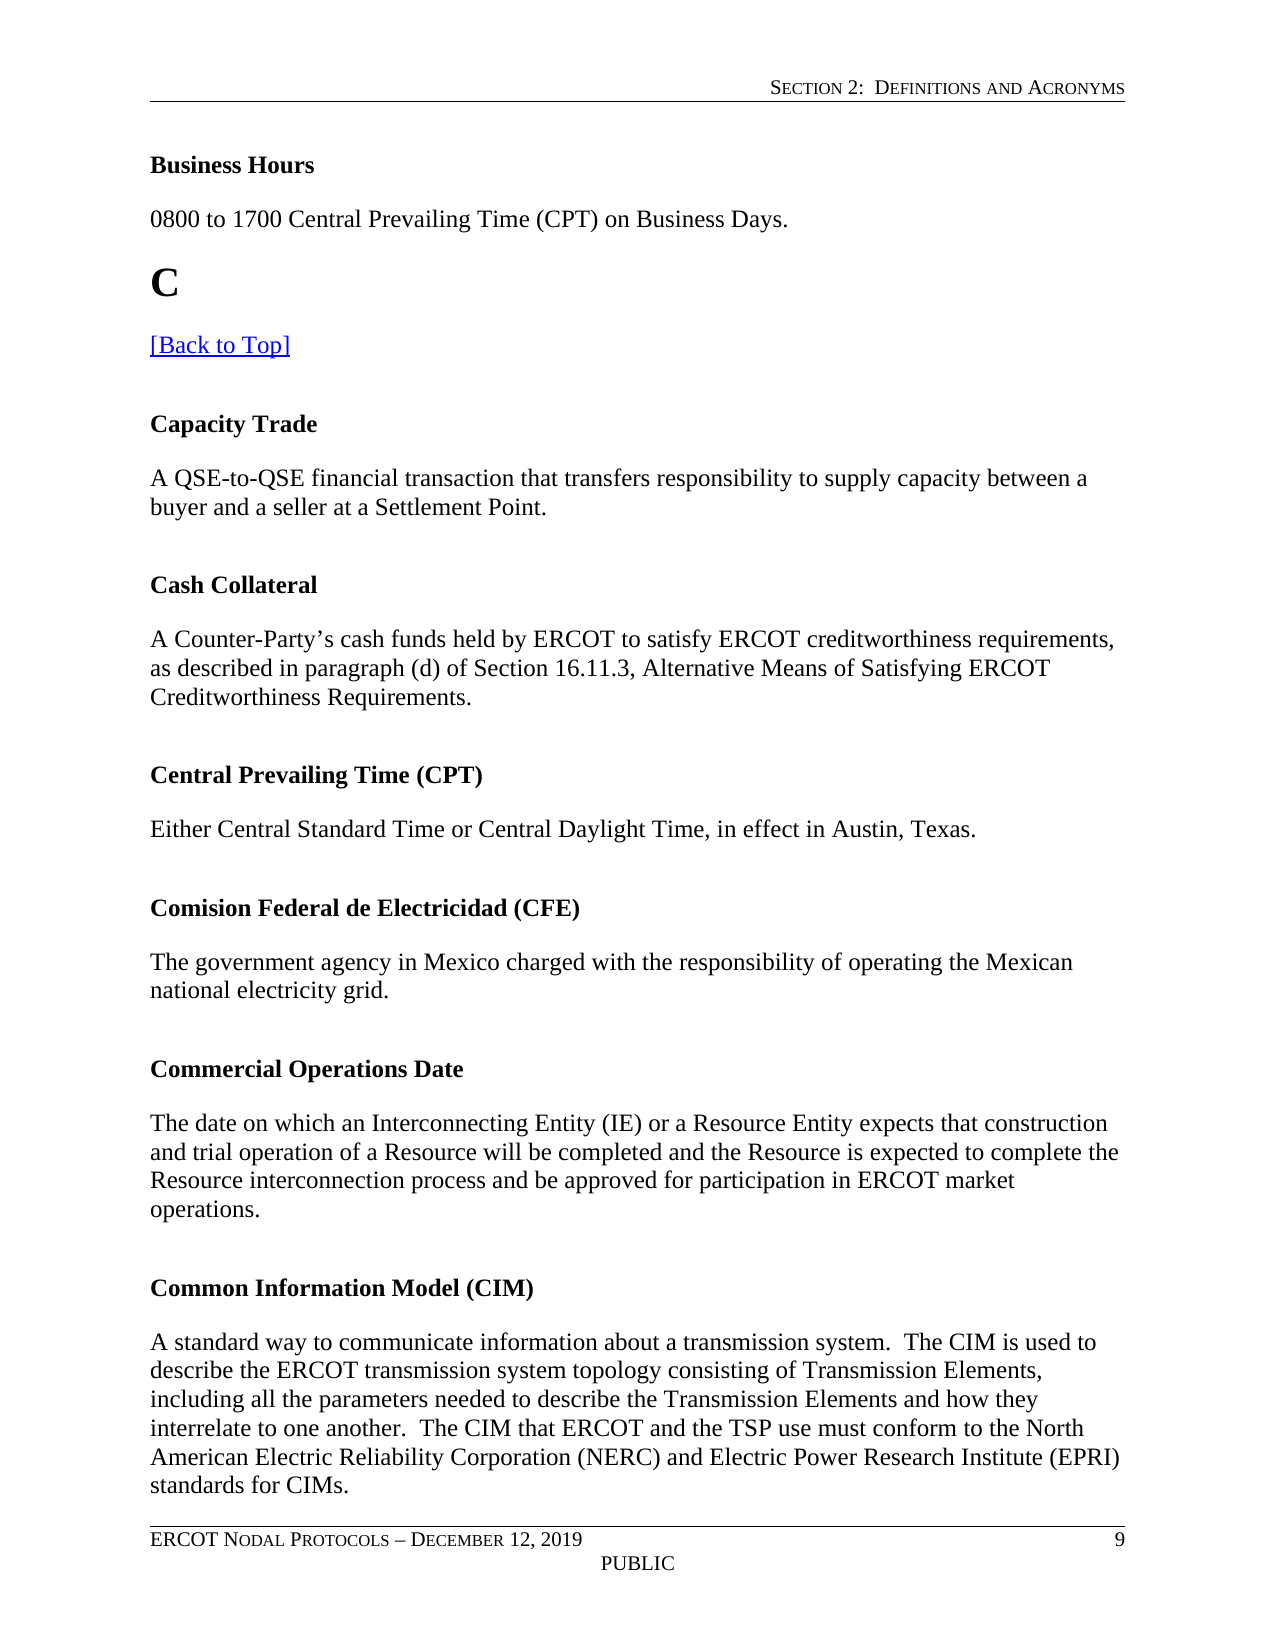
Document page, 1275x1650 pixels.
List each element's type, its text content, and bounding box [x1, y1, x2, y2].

text Common Information Model (CIM) [150, 1273, 1125, 1302]
text The date on which an Interconnecting Entity (IE) or a Resource Entity expects that construction and trial operation of a Resource will be completed and the Resource is expected to complete the Resource interconnection process and be approved for participation in ERCOT market operations. [150, 1108, 1125, 1223]
text Capacity Trade [150, 409, 1125, 438]
text C [150, 257, 1125, 305]
text Central Prevailing Time (CPT) [150, 760, 1125, 789]
text The government agency in Mexico charged with the responsibility of operating the Mexican national electricity grid. [150, 947, 1125, 1004]
text Cash Collateral [150, 570, 1125, 599]
text A QSE-to-QSE financial transaction that transfers responsibility to supply capacity between a buyer and a seller at a Settlement Point. [150, 463, 1125, 520]
text 0800 to 1700 Central Prevailing Time (CPT) on Business Days. [150, 204, 1125, 232]
text Comision Federal de Electricidad (CFE) [150, 893, 1125, 922]
list [Back to Top] [150, 330, 1125, 359]
text Either Central Standard Time or Central Daylight Time, in effect in Austin, Texas. [150, 814, 1125, 843]
text Business Hours [150, 150, 1125, 179]
text Commercial Operations Date [150, 1054, 1125, 1083]
text A standard way to communicate information about a transmission system. The CIM is used to describe the ERCOT transmission system topology consisting of Transmission Elements, including all the parameters needed to describe the Transmission Elements and how they interrelate to one another. The CIM that ERCOT and the TSP use must conform to the North American Electric Reliability Corporation (NERC) and Electric Power Research Institute (EPRI) standards for CIMs. [150, 1327, 1125, 1499]
text A Counter-Party’s cash funds held by ERCOT to satisfy ERCOT creditworthiness requirements, as described in paragraph (d) of Section 16.11.3, Alternative Means of Satisfying ERCOT Creditworthiness Requirements. [150, 624, 1125, 710]
